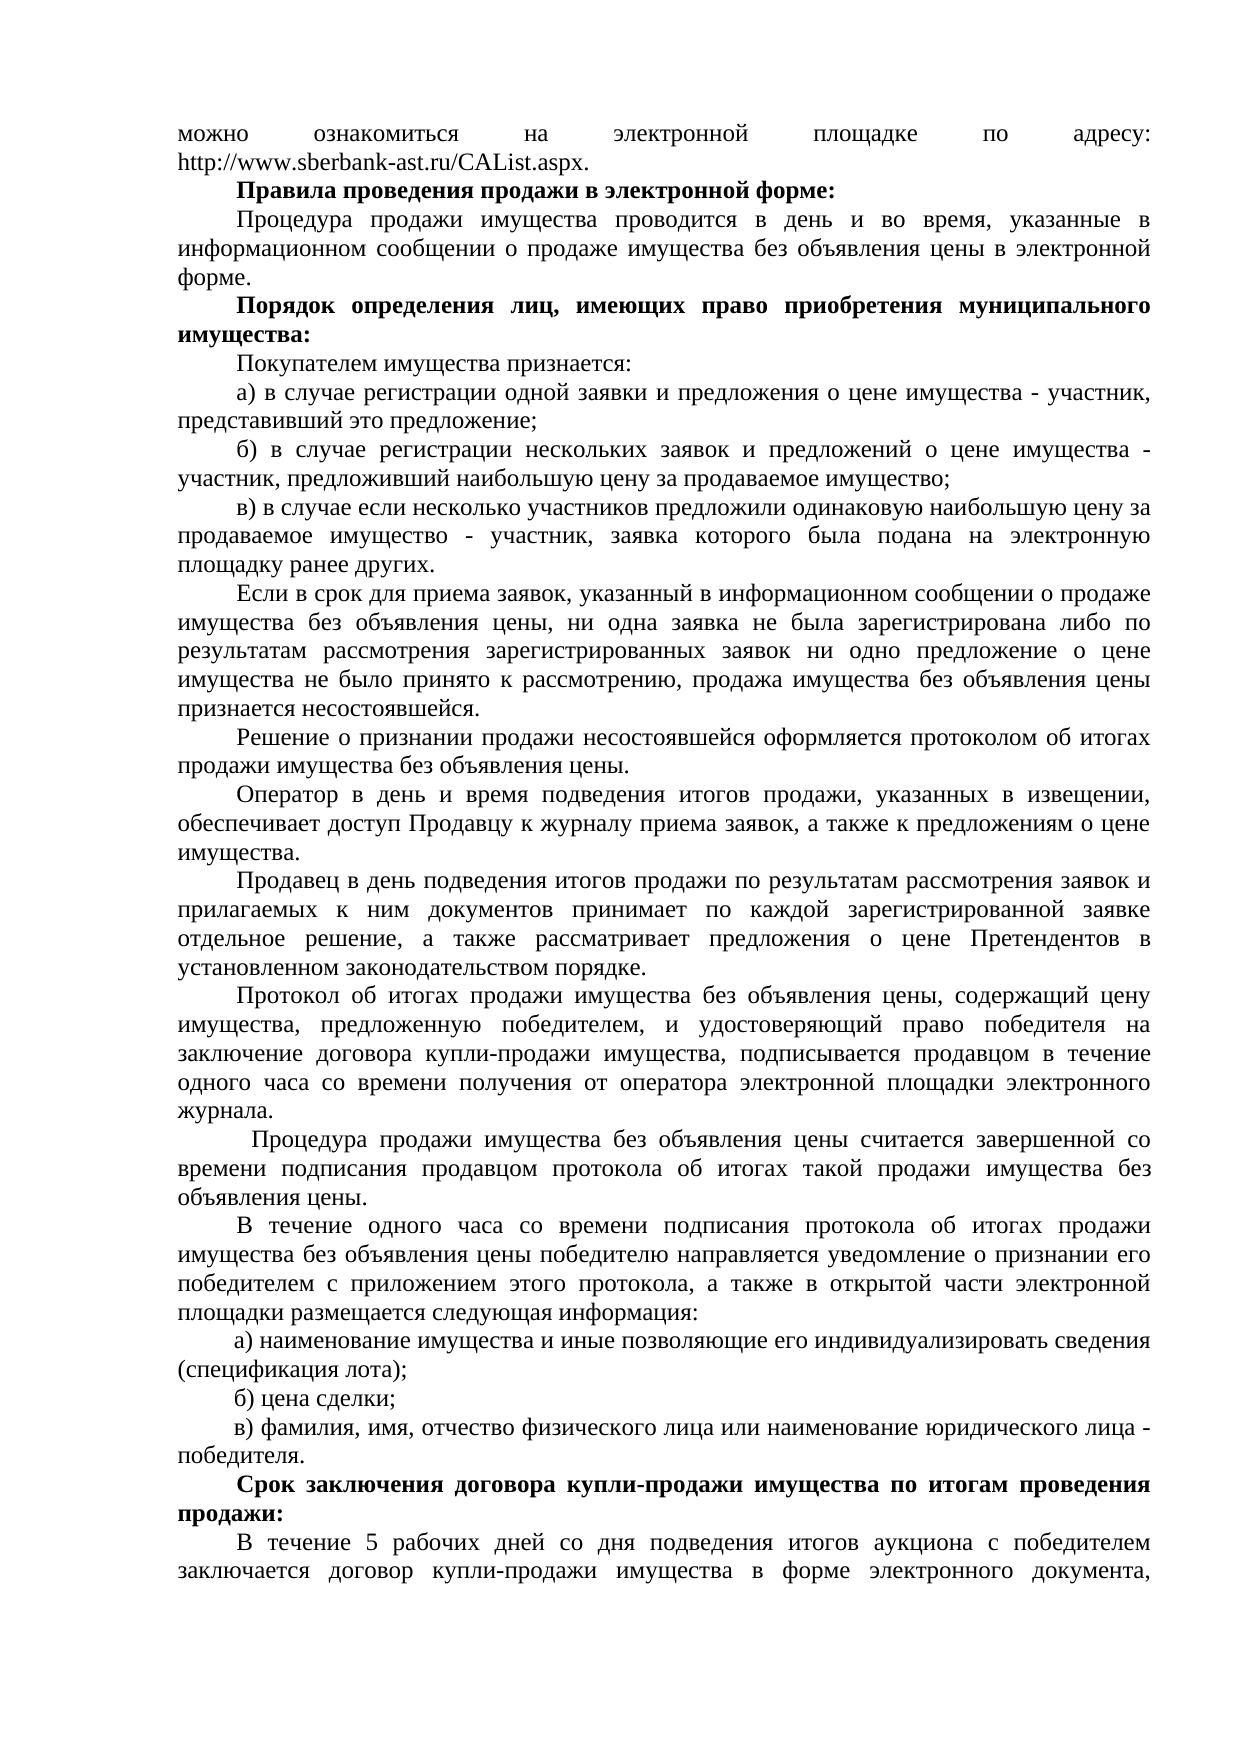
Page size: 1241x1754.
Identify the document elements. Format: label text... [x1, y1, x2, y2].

text а) наименование имущества и иные позволяющие его индивидуализировать сведения (спецификация лота); [177, 1326, 1152, 1383]
text Протокол об итогах продажи имущества без объявления цены, содержащий цену имущества, предложенную победителем, и удостоверяющий право победителя на заключение договора купли-продажи имущества, подписывается продавцом в течение одного часа со времени получения от оператора электронной площадки электронного журнала. [177, 981, 1152, 1124]
text Порядок определения лиц, имеющих право приобретения муниципального имущества: [177, 291, 1152, 348]
text Покупателем имущества признается: [177, 348, 1152, 377]
text Правила проведения продажи в электронной форме: [177, 176, 1152, 204]
text Процедура продажи имущества проводится в день и во время, указанные в информационном сообщении о продаже имущества без объявления цены в электронной форме. [177, 204, 1152, 291]
text в) в случае если несколько участников предложили одинаковую наибольшую цену за продаваемое имущество - участник, заявка которого была подана на электронную площадку ранее других. [177, 492, 1152, 578]
text в) фамилия, имя, отчество физического лица или наименование юридического лица - победителя. [177, 1412, 1152, 1469]
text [177, 118, 1152, 176]
text б) в случае регистрации нескольких заявок и предложений о цене имущества - участник, предложивший наибольшую цену за продаваемое имущество; [177, 434, 1152, 492]
text В течение одного часа со времени подписания протокола об итогах продажи имущества без объявления цены победителю направляется уведомление о признании его победителем с приложением этого протокола, а также в открытой части электронной площадки размещается следующая информация: [177, 1211, 1152, 1326]
text Если в срок для приема заявок, указанный в информационном сообщении о продаже имущества без объявления цены, ни одна заявка не была зарегистрирована либо по результатам рассмотрения зарегистрированных заявок ни одно предложение о цене имущества не было принято к рассмотрению, продажа имущества без объявления цены признается несостоявшейся. [177, 578, 1152, 722]
text б) цена сделки; [177, 1383, 1152, 1412]
text Срок заключения договора купли-продажи имущества по итогам проведения продажи: [177, 1469, 1152, 1527]
text а) в случае регистрации одной заявки и предложения о цене имущества - участник, представивший это предложение; [177, 377, 1152, 434]
text Оператор в день и время подведения итогов продажи, указанных в извещении, обеспечивает доступ Продавцу к журналу приема заявок, а также к предложениям о цене имущества. [177, 779, 1152, 866]
text Решение о признании продажи несостоявшейся оформляется протоколом об итогах продажи имущества без объявления цены. [177, 722, 1152, 779]
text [177, 1527, 1152, 1584]
text Продавец в день подведения итогов продажи по результатам рассмотрения заявок и прилагаемых к ним документов принимает по каждой зарегистрированной заявке отдельное решение, а также рассматривает предложения о цене Претендентов в установленном законодательством порядке. [177, 866, 1152, 981]
text Процедура продажи имущества без объявления цены считается завершенной со времени подписания продавцом протокола об итогах такой продажи имущества без объявления цены. [177, 1124, 1152, 1211]
